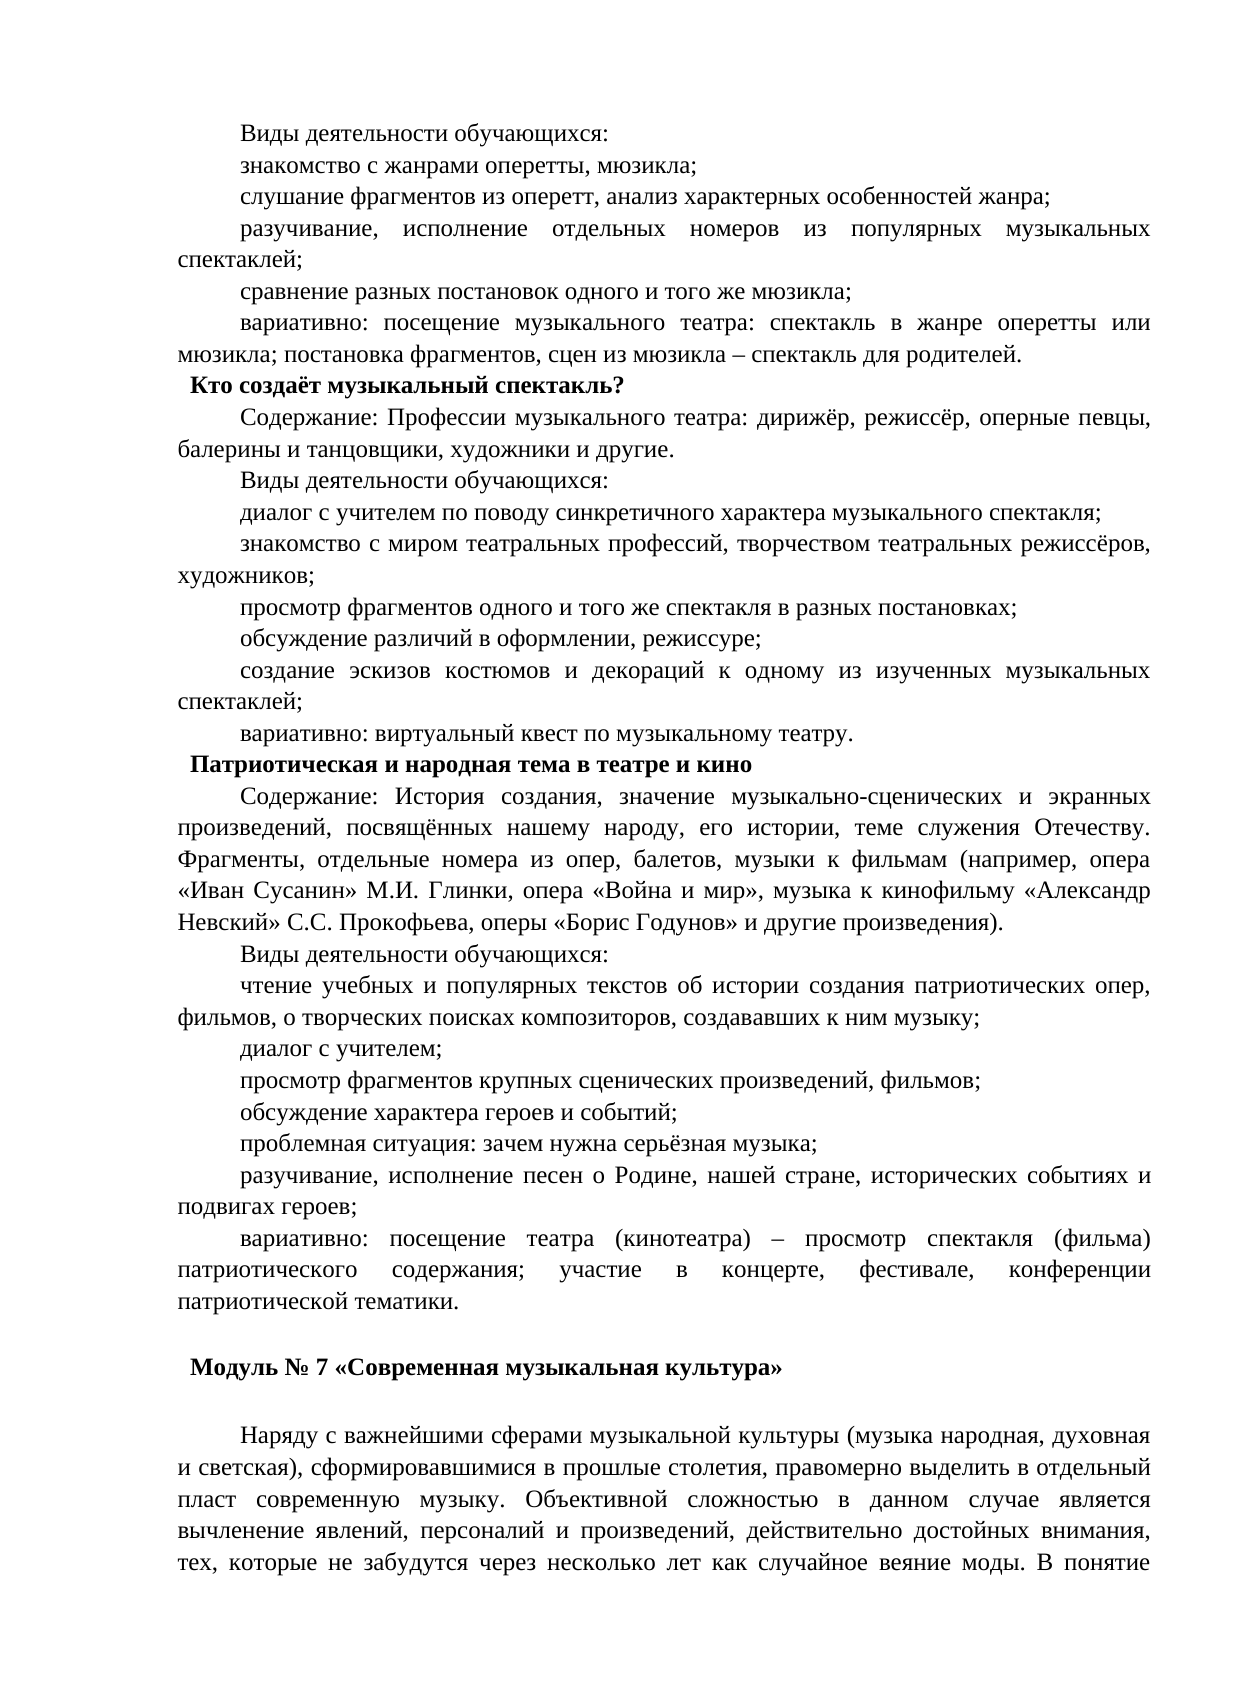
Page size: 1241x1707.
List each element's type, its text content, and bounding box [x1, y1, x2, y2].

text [177, 1421, 1152, 1576]
text вариативно: посещение театра (кинотеатра) – просмотр спектакля (фильма) патриотического содержания; участие в концерте, фестивале, конференции патриотической тематики. [177, 1223, 1152, 1315]
text Содержание: Профессии музыкального театра: дирижёр, режиссёр, оперные певцы, балерины и танцовщики, художники и другие. [177, 402, 1152, 462]
text знакомство с жанрами оперетты, мюзикла; [177, 150, 1152, 178]
text создание эскизов костюмов и декораций к одному из изученных музыкальных спектаклей; [177, 655, 1152, 715]
text диалог с учителем; [177, 1033, 1152, 1062]
text разучивание, исполнение песен о Родине, нашей стране, исторических событиях и подвигах героев; [177, 1160, 1152, 1220]
text Содержание: История создания, значение музыкально-сценических и экранных произведений, посвящённых нашему народу, его истории, теме служения Отечеству. Фрагменты, отдельные номера из опер, балетов, музыки к фильмам (например, опера «Иван Сусанин» М.И. Глинки, опера «Война и мир», музыка к кинофильму «Александр Невский» С.С. Прокофьева, оперы «Борис Годунов» и другие произведения). [177, 781, 1152, 936]
text Виды деятельности обучающихся: [177, 465, 1152, 494]
text Виды деятельности обучающихся: [177, 118, 1152, 147]
text чтение учебных и популярных текстов об истории создания патриотических опер, фильмов, о творческих поисках композиторов, создававших к ним музыку; [177, 970, 1152, 1031]
text слушание фрагментов из оперетт, анализ характерных особенностей жанра; [177, 181, 1152, 210]
text знакомство с миром театральных профессий, творчеством театральных режиссёров, художников; [177, 528, 1152, 589]
text Кто создаёт музыкальный спектакль? [190, 371, 1152, 399]
text разучивание, исполнение отдельных номеров из популярных музыкальных спектаклей; [177, 213, 1152, 273]
text вариативно: виртуальный квест по музыкальному театру. [177, 718, 1152, 747]
text просмотр фрагментов крупных сценических произведений, фильмов; [177, 1065, 1152, 1094]
text диалог с учителем по поводу синкретичного характера музыкального спектакля; [177, 497, 1152, 526]
text вариативно: посещение музыкального театра: спектакль в жанре оперетты или мюзикла; постановка фрагментов, сцен из мюзикла – спектакль для родителей. [177, 307, 1152, 368]
text Виды деятельности обучающихся: [177, 939, 1152, 967]
text просмотр фрагментов одного и того же спектакля в разных постановках; [177, 592, 1152, 620]
text Патриотическая и народная тема в театре и кино [190, 749, 1152, 778]
text обсуждение характера героев и событий; [177, 1097, 1152, 1125]
text проблемная ситуация: зачем нужна серьёзная музыка; [177, 1128, 1152, 1157]
text сравнение разных постановок одного и того же мюзикла; [177, 276, 1152, 305]
text Модуль № 7 «Современная музыкальная культура» [190, 1352, 1152, 1381]
text обсуждение различий в оформлении, режиссуре; [177, 623, 1152, 652]
